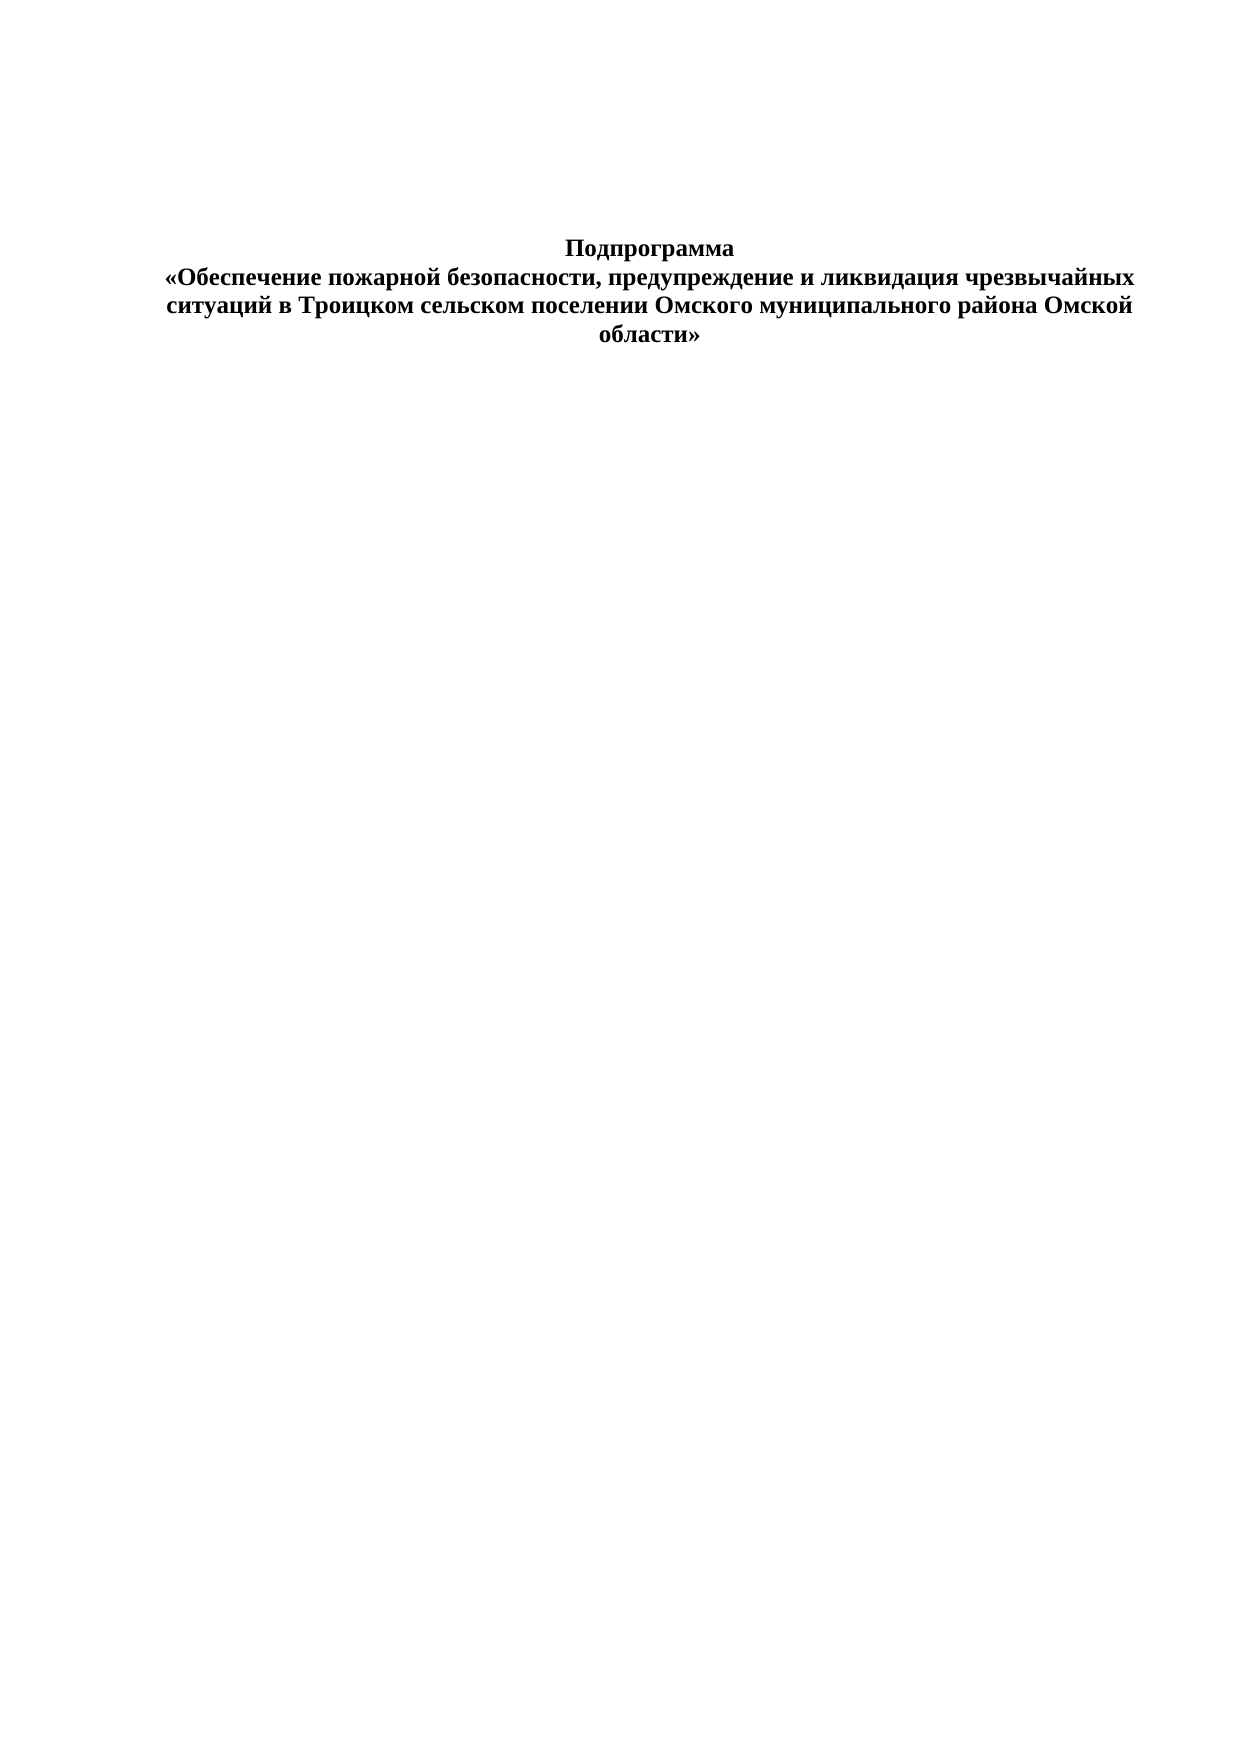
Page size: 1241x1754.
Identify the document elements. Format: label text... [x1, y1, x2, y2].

text «Обеспечение пожарной безопасности, предупреждение и ликвидация чрезвычайных ситуаций в Троицком сельском поселении Омского муниципального района Омской области» [118, 262, 1181, 348]
text Подпрограмма [118, 233, 1181, 262]
